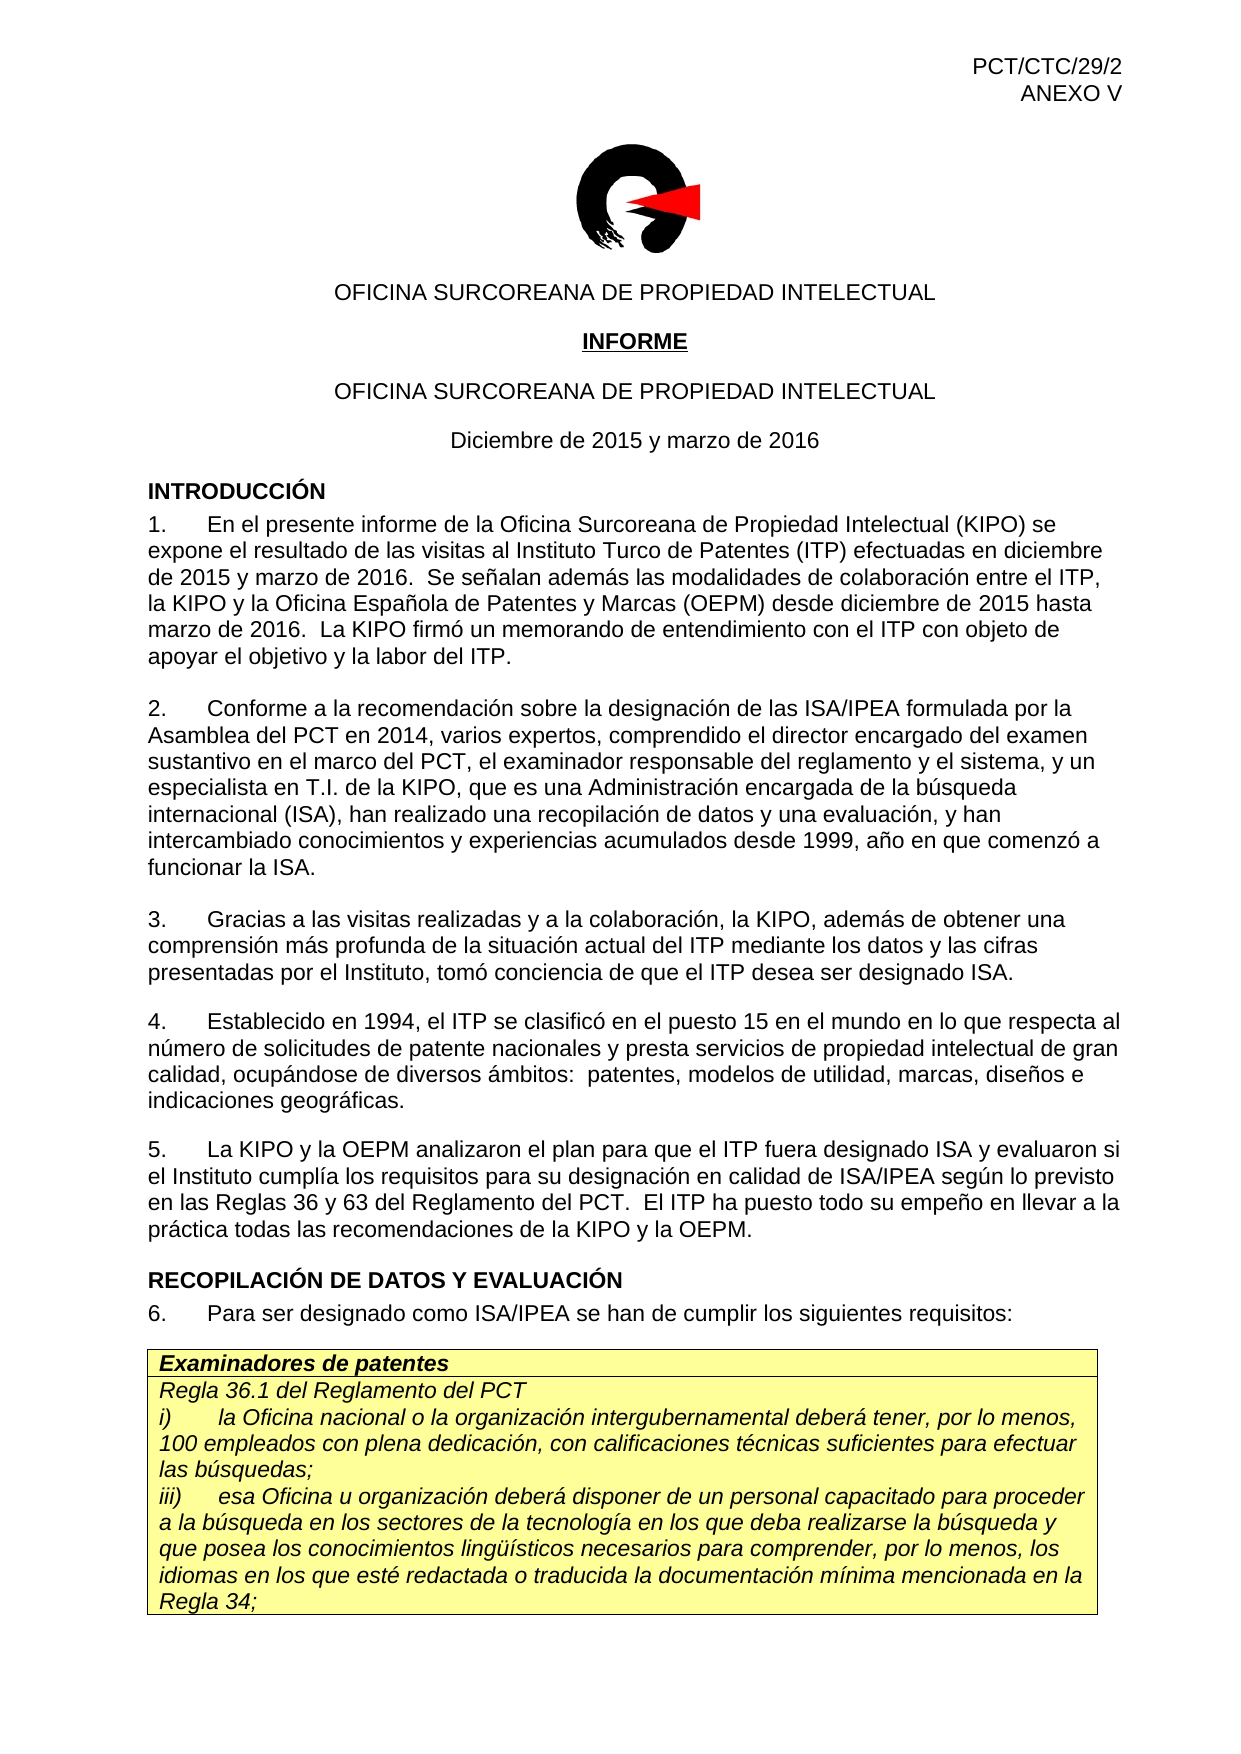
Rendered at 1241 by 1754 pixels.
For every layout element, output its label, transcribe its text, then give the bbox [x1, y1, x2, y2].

list OFICINA SURCOREANA DE PROPIEDAD INTELECTUAL [148, 279, 1122, 305]
subtitle RECOPILACIÓN DE DATOS Y EVALUACIÓN [148, 1267, 1122, 1293]
list Diciembre de 2015 y marzo de 2016 [148, 427, 1122, 453]
table_header Examinadores de patentes [148, 1350, 1097, 1376]
table_cell Regla 36.1 del Reglamento del PCT i) la Oficina nacional o la organización intergubernamental deberá tener, por lo menos, 100 empleados con plena dedicación, con calificaciones técnicas suficientes para efectuar las búsquedas; iii) esa Oficina u organización deberá disponer de un personal capacitado para proceder a la búsqueda en los sectores de la tecnología en los que deba realizarse la búsqueda y que posea los conocimientos lingüísticos necesarios para comprender, por lo menos, los idiomas en los que esté redactada o traducida la documentación mínima mencionada en la Regla 34; [148, 1377, 1097, 1614]
list En el presente informe de la Oficina Surcoreana de Propiedad Intelectual (KIPO) se expone el resultado de las visitas al Instituto Turco de Patentes (ITP) efectuadas en diciembre de 2015 y marzo de 2016. Se señalan además las modalidades de colaboración entre el ITP, la KIPO y la Oficina Española de Patentes y Marcas (OEPM) desde diciembre de 2015 hasta marzo de 2016. La KIPO firmó un memorando de entendimiento con el ITP con objeto de apoyar el objetivo y la labor del ITP. [148, 511, 1122, 669]
list OFICINA SURCOREANA DE PROPIEDAD INTELECTUAL [148, 378, 1122, 404]
text Establecido en 1994, el ITP se clasificó en el puesto 15 en el mundo en lo que respecta al número de solicitudes de patente nacionales y presta servicios de propiedad intelectual de gran calidad, ocupándose de diversos ámbitos: patentes, modelos de utilidad, marcas, diseños e indicaciones geográficas. [148, 1008, 1122, 1113]
subtitle INTRODUCCIÓN [148, 478, 1122, 504]
text Gracias a las visitas realizadas y a la colaboración, la KIPO, además de obtener una comprensión más profunda de la situación actual del ITP mediante los datos y las cifras presentadas por el Instituto, tomó conciencia de que el ITP desea ser designado ISA. [148, 906, 1122, 985]
text Para ser designado como ISA/IPEA se han de cumplir los siguientes requisitos: [148, 1299, 1122, 1326]
list INFORME [148, 328, 1122, 355]
list Conforme a la recomendación sobre la designación de las ISA/IPEA formulada por la Asamblea del PCT en 2014, varios expertos, comprendido el director encargado del examen sustantivo en el marco del PCT, el examinador responsable del reglamento y el sistema, y un especialista en T.I. de la KIPO, que es una Administración encargada de la búsqueda internacional (ISA), han realizado una recopilación de datos y una evaluación, y han intercambiado conocimientos y experiencias acumulados desde 1999, año en que comenzó a funcionar la ISA. [148, 695, 1122, 880]
picture [563, 132, 707, 267]
text La KIPO y la OEPM analizaron el plan para que el ITP fuera designado ISA y evaluaron si el Instituto cumplía los requisitos para su designación en calidad de ISA/IPEA según lo previsto en las Reglas 36 y 63 del Reglamento del PCT. El ITP ha puesto todo su empeño en llevar a la práctica todas las recomendaciones de la KIPO y la OEPM. [148, 1136, 1122, 1242]
